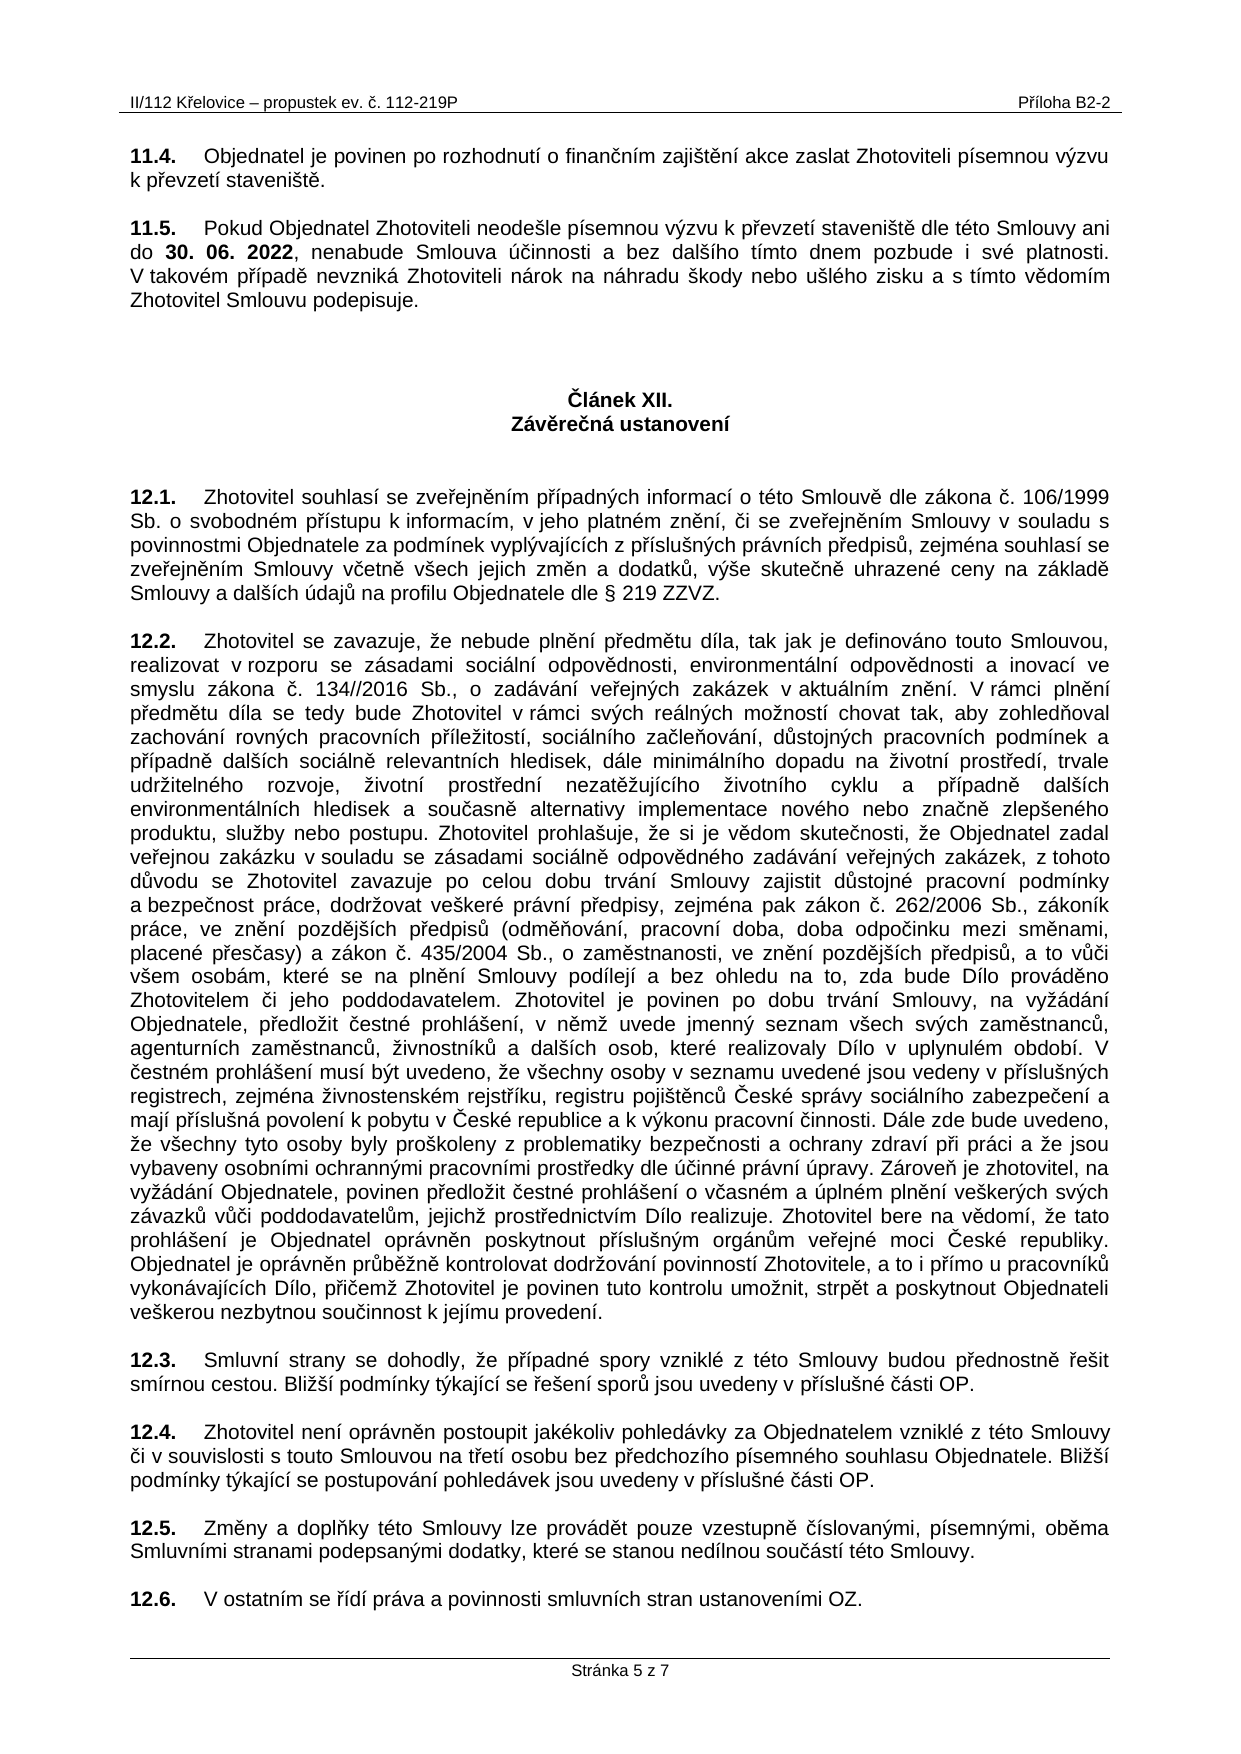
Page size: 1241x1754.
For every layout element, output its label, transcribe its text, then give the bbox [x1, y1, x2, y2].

text Článek XII. [130, 388, 1110, 412]
list Zhotovitel není oprávněn postoupit jakékoliv pohledávky za Objednatelem vzniklé z této Smlouvy či v souvislosti s touto Smlouvou na třetí osobu bez předchozího písemného souhlasu Objednatele. Bližší podmínky týkající se postupování pohledávek jsou uvedeny v příslušné části OP. [130, 1419, 1110, 1491]
list V ostatním se řídí práva a povinnosti smluvních stran ustanoveními OZ. [130, 1587, 1110, 1611]
list Smluvní strany se dohodly, že případné spory vzniklé z této Smlouvy budou přednostně řešit smírnou cestou. Bližší podmínky týkající se řešení sporů jsou uvedeny v příslušné části OP. [130, 1348, 1110, 1396]
subtitle Závěrečná ustanovení [130, 412, 1110, 436]
list Změny a doplňky této Smlouvy lze provádět pouze vzestupně číslovanými, písemnými, oběma Smluvními stranami podepsanými dodatky, které se stanou nedílnou součástí této Smlouvy. [130, 1515, 1110, 1563]
list Objednatel je povinen po rozhodnutí o finančním zajištění akce zaslat Zhotoviteli písemnou výzvu k převzetí staveniště. [130, 144, 1110, 192]
list Zhotovitel se zavazuje, že nebude plnění předmětu díla, tak jak je definováno touto Smlouvou, realizovat v rozporu se zásadami sociální odpovědnosti, environmentální odpovědnosti a inovací ve smyslu zákona č. 134//2016 Sb., o zadávání veřejných zakázek v aktuálním znění. V rámci plnění předmětu díla se tedy bude Zhotovitel v rámci svých reálných možností chovat tak, aby zohledňoval zachování rovných pracovních příležitostí, sociálního začleňování, důstojných pracovních podmínek a případně dalších sociálně relevantních hledisek, dále minimálního dopadu na životní prostředí, trvale udržitelného rozvoje, životní prostřední nezatěžujícího životního cyklu a případně dalších environmentálních hledisek a současně alternativy implementace nového nebo značně zlepšeného produktu, služby nebo postupu. Zhotovitel prohlašuje, že si je vědom skutečnosti, že Objednatel zadal veřejnou zakázku v souladu se zásadami sociálně odpovědného zadávání veřejných zakázek, z tohoto důvodu se Zhotovitel zavazuje po celou dobu trvání Smlouvy zajistit důstojné pracovní podmínky a bezpečnost práce, dodržovat veškeré právní předpisy, zejména pak zákon č. 262/2006 Sb., zákoník práce, ve znění pozdějších předpisů (odměňování, pracovní doba, doba odpočinku mezi směnami, placené přesčasy) a zákon č. 435/2004 Sb., o zaměstnanosti, ve znění pozdějších předpisů, a to vůči všem osobám, které se na plnění Smlouvy podílejí a bez ohledu na to, zda bude Dílo prováděno Zhotovitelem či jeho poddodavatelem. Zhotovitel je povinen po dobu trvání Smlouvy, na vyžádání Objednatele, předložit čestné prohlášení, v němž uvede jmenný seznam všech svých zaměstnanců, agenturních zaměstnanců, živnostníků a dalších osob, které realizovaly Dílo v uplynulém období. V čestném prohlášení musí být uvedeno, že všechny osoby v seznamu uvedené jsou vedeny v příslušných registrech, zejména živnostenském rejstříku, registru pojištěnců České správy sociálního zabezpečení a mají příslušná povolení k pobytu v České republice a k výkonu pracovní činnosti. Dále zde bude uvedeno, že všechny tyto osoby byly proškoleny z problematiky bezpečnosti a ochrany zdraví při práci a že jsou vybaveny osobními ochrannými pracovními prostředky dle účinné právní úpravy. Zároveň je zhotovitel, na vyžádání Objednatele, povinen předložit čestné prohlášení o včasném a úplném plnění veškerých svých závazků vůči poddodavatelům, jejichž prostřednictvím Dílo realizuje. Zhotovitel bere na vědomí, že tato prohlášení je Objednatel oprávněn poskytnout příslušným orgánům veřejné moci České republiky. Objednatel je oprávněn průběžně kontrolovat dodržování povinností Zhotovitele, a to i přímo u pracovníků vykonávajících Dílo, přičemž Zhotovitel je povinen tuto kontrolu umožnit, strpět a poskytnout Objednateli veškerou nezbytnou součinnost k jejímu provedení. [130, 629, 1110, 1324]
list Pokud Objednatel Zhotoviteli neodešle písemnou výzvu k převzetí staveniště dle této Smlouvy ani do 30. 06. 2022, nenabude Smlouva účinnosti a bez dalšího tímto dnem pozbude i své platnosti. V takovém případě nevzniká Zhotoviteli nárok na náhradu škody nebo ušlého zisku a s tímto vědomím Zhotovitel Smlouvu podepisuje. [130, 216, 1110, 312]
list Zhotovitel souhlasí se zveřejněním případných informací o této Smlouvě dle zákona č. 106/1999 Sb. o svobodném přístupu k informacím, v jeho platném znění, či se zveřejněním Smlouvy v souladu s povinnostmi Objednatele za podmínek vyplývajících z příslušných právních předpisů, zejména souhlasí se zveřejněním Smlouvy včetně všech jejich změn a dodatků, výše skutečně uhrazené ceny na základě Smlouvy a dalších údajů na profilu Objednatele dle § 219 ZZVZ. [130, 485, 1110, 605]
